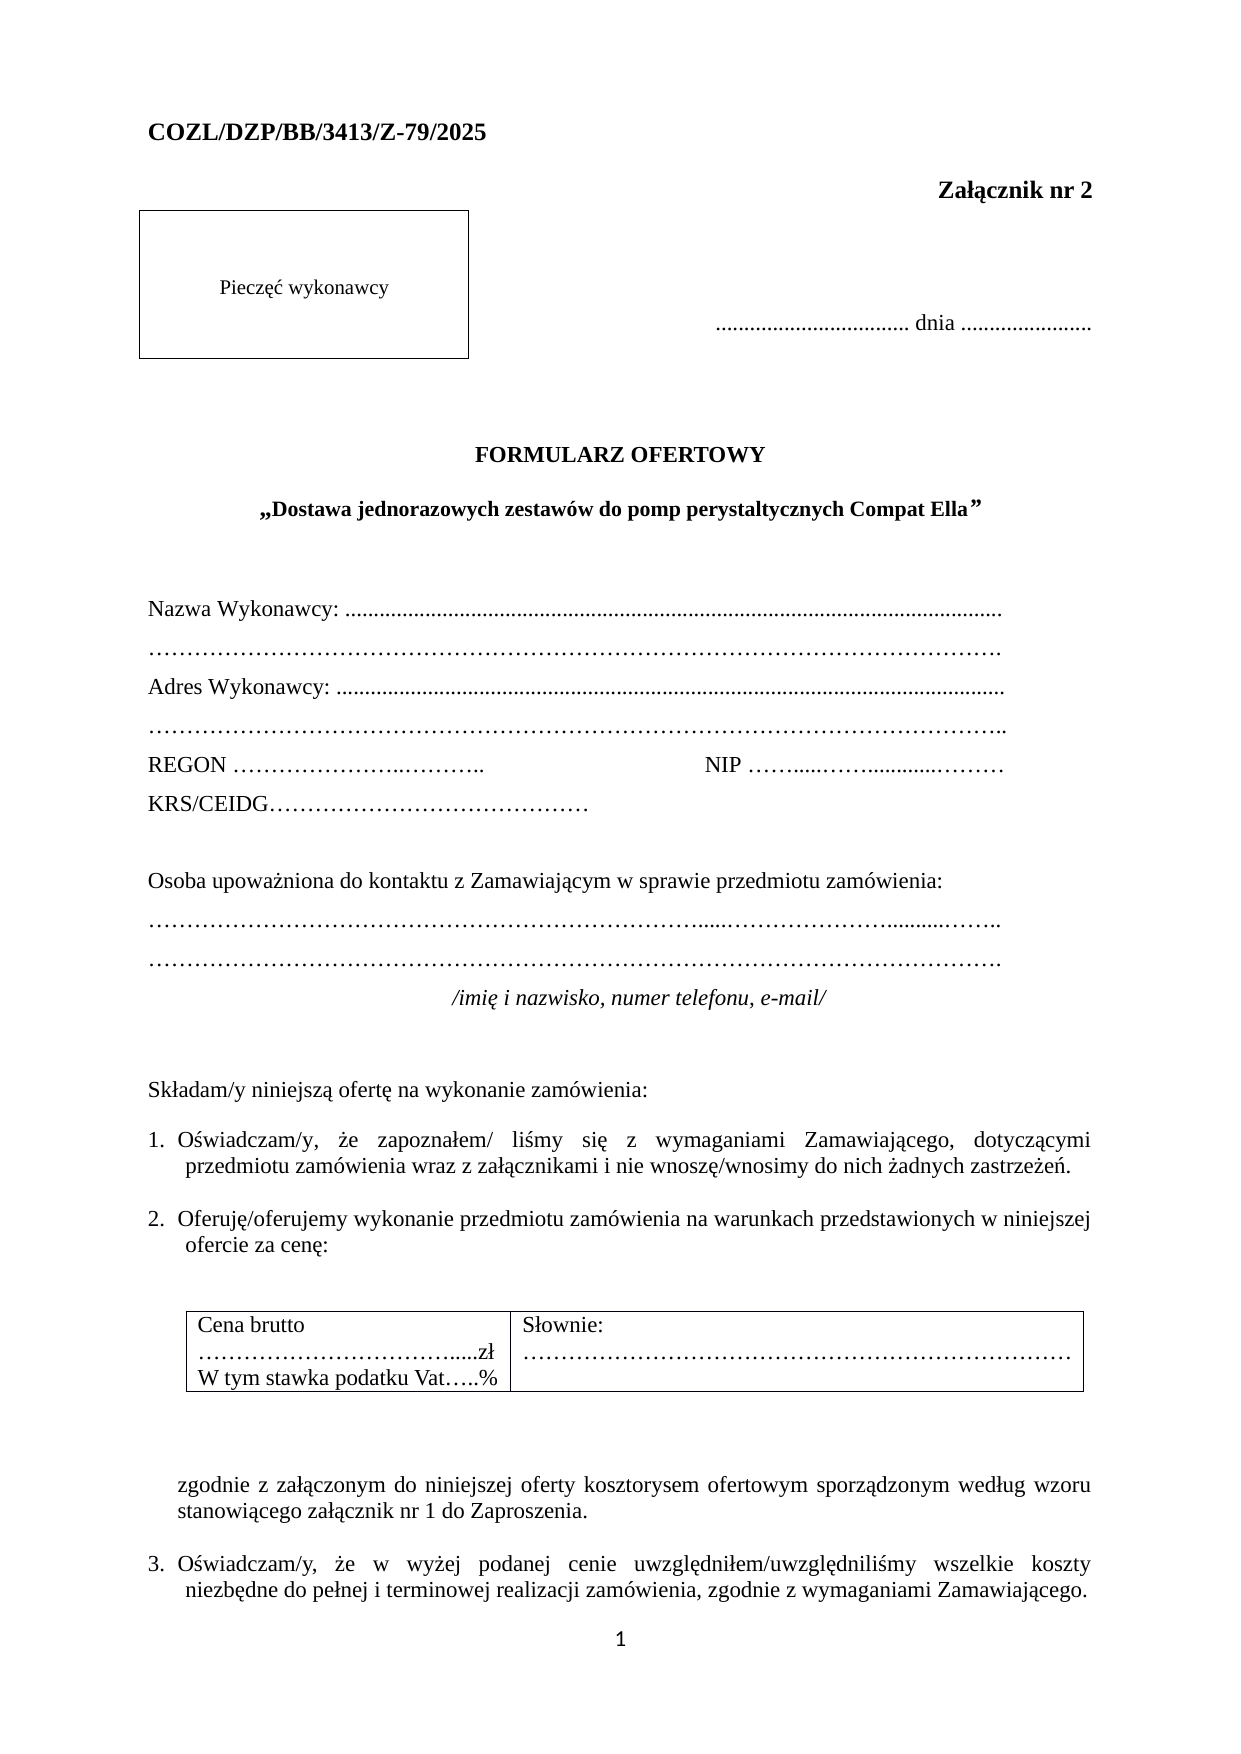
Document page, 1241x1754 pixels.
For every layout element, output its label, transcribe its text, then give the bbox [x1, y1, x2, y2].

table_header Słownie: ……………………………………………………………… [511, 1312, 1083, 1391]
text Osoba upoważniona do kontaktu z Zamawiającym w sprawie przedmiotu zamówienia: [148, 867, 1093, 894]
text FORMULARZ OFERTOWY [148, 441, 1093, 467]
text /imię i nazwisko, numer telefonu, e-mail/ [185, 984, 1093, 1010]
list Oświadczam/y, że w wyżej podanej cenie uwzględniłem/uwzględniliśmy wszelkie koszty niezbędne do pełnej i terminowej realizacji zamówienia, zgodnie z wymaganiami Zamawiającego. [148, 1550, 1093, 1602]
list Oświadczam/y, że zapoznałem/ liśmy się z wymaganiami Zamawiającego, dotyczącymi przedmiotu zamówienia wraz z załącznikami i nie wnoszę/wnosimy do nich żadnych zastrzeżeń. [148, 1126, 1093, 1179]
text „Dostawa jednorazowych zestawów do pomp perystaltycznych Compat Ella” [148, 493, 1093, 522]
text .................................. dnia ....................... [469, 309, 1093, 335]
text ……………………………………………………………….....…………………..........…….. [148, 906, 1093, 933]
text Adres Wykonawcy: ..................................................................................................................... [148, 673, 1093, 699]
text Nazwa Wykonawcy: ................................................................................................................... [148, 596, 1093, 622]
table_header Cena brutto …………………………….....zł W tym stawka podatku Vat…..% [187, 1312, 510, 1391]
text zgodnie z załączonym do niniejszej oferty kosztorysem ofertowym sporządzonym według wzoru stanowiącego załącznik nr 1 do Zaproszenia. [177, 1471, 1093, 1523]
text Załącznik nr 2 [148, 175, 1093, 204]
text Składam/y niniejszą ofertę na wykonanie zamówienia: [148, 1076, 1093, 1102]
text REGON …………………..……….. NIP …….....……............……… [148, 751, 1093, 777]
text KRS/CEIDG…………………………………… [148, 790, 1093, 816]
list Oferuję/oferujemy wykonanie przedmiotu zamówienia na warunkach przedstawionych w niniejszej ofercie za cenę: [148, 1205, 1093, 1258]
text …………………………………………………………………………………………………. [148, 945, 1093, 972]
text …………………………………………………………………………………………………. [148, 634, 1093, 661]
text COZL/DZP/BB/3413/Z-79/2025 [148, 117, 1093, 146]
text ………………………………………………………………………………………………….. [148, 712, 1093, 738]
